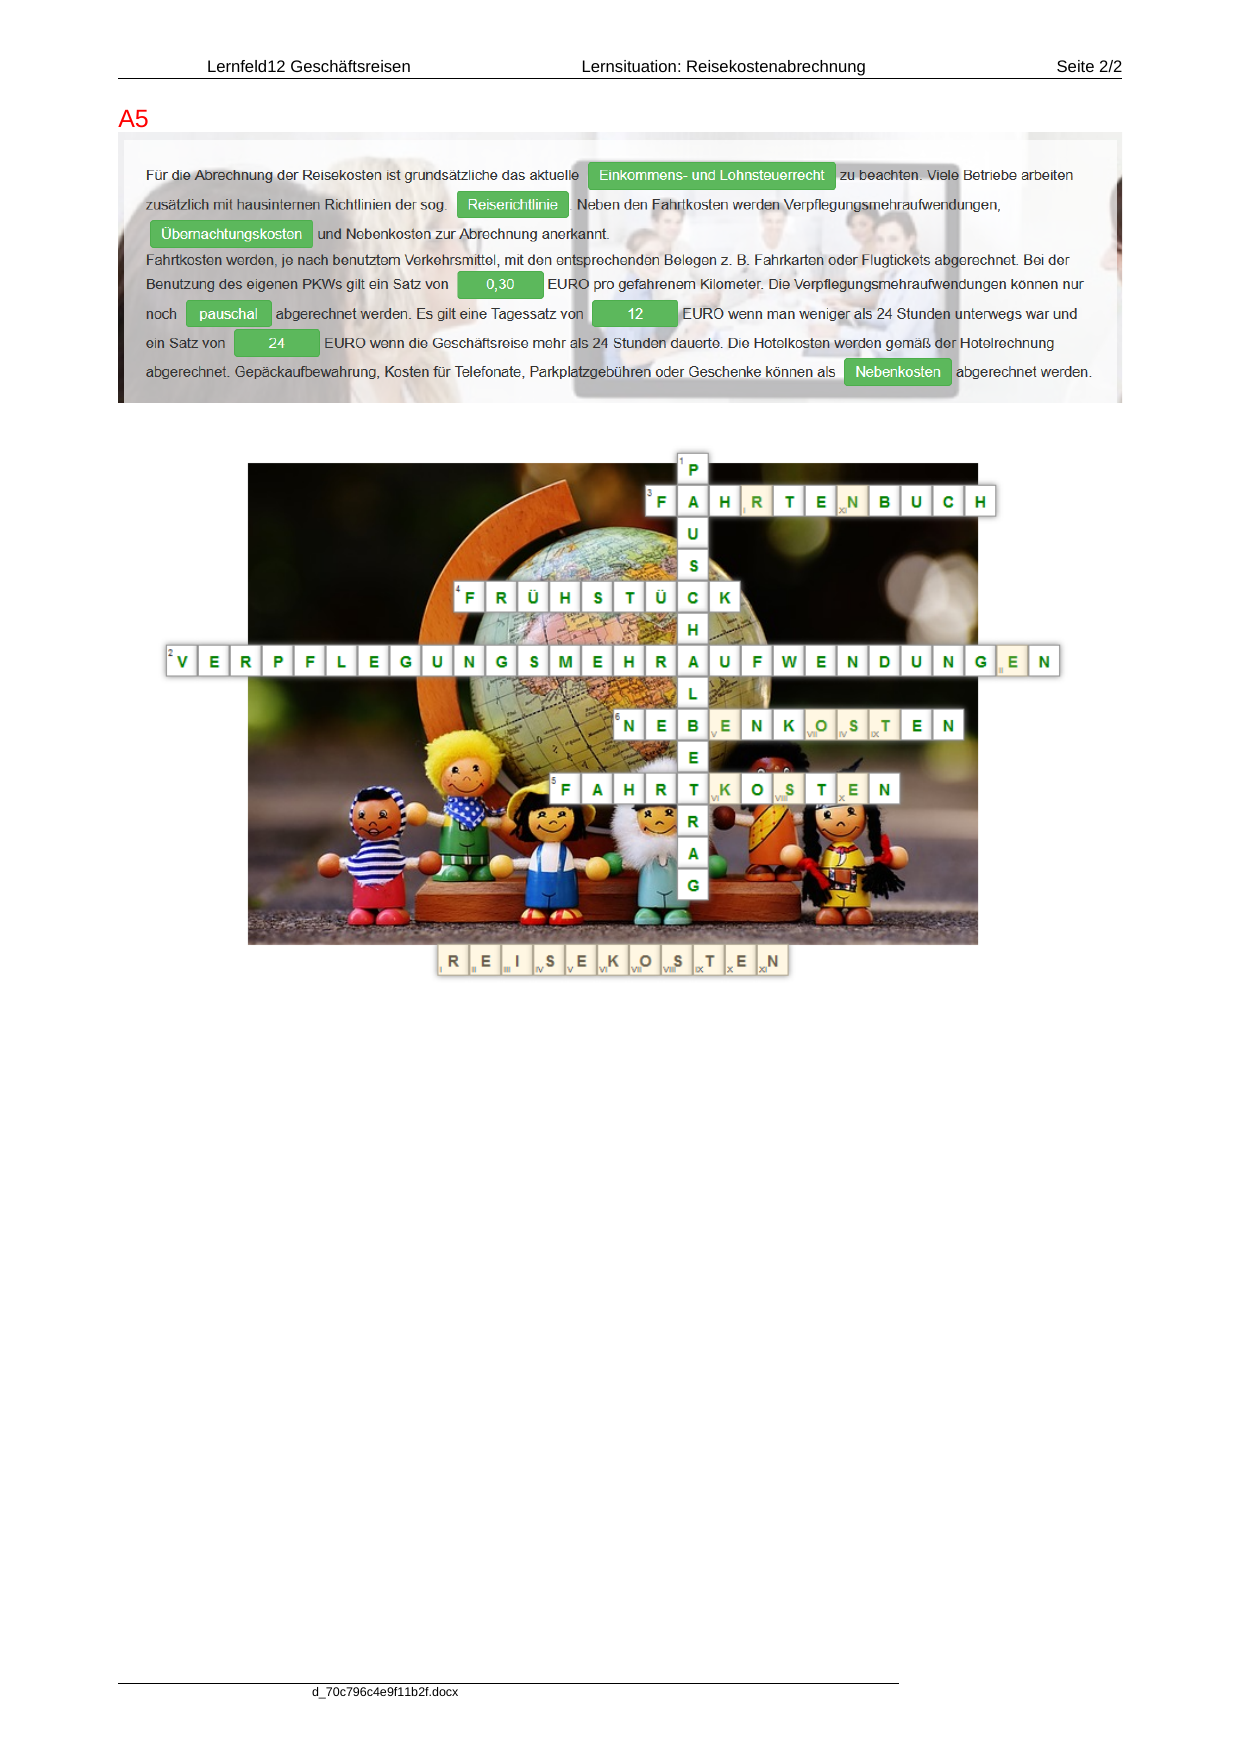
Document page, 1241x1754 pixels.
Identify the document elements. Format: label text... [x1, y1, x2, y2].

text A5 [118, 104, 1122, 132]
